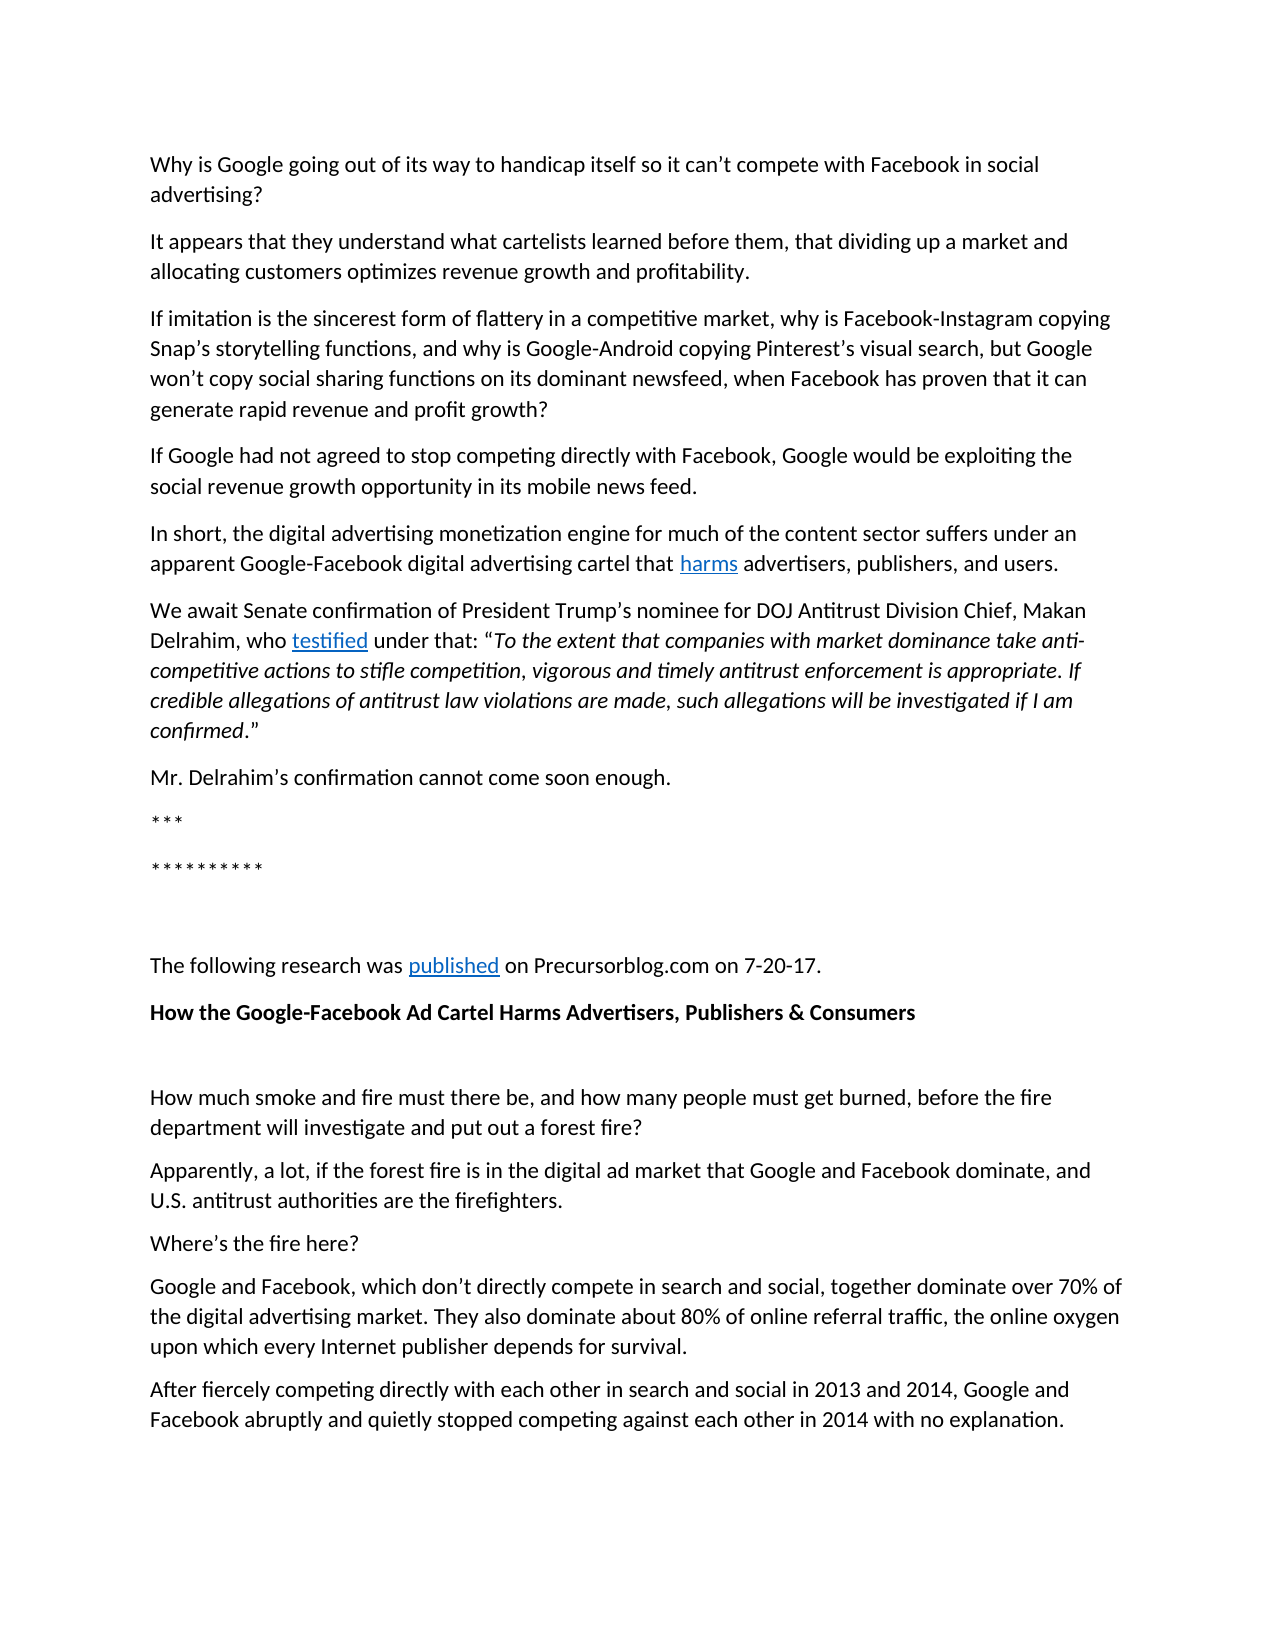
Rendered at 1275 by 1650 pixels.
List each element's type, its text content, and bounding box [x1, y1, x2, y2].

text If imitation is the sincerest form of flattery in a competitive market, why is Facebook-Instagram copying Snap’s storytelling functions, and why is Google-Android copying Pinterest’s visual search, but Google won’t copy social sharing functions on its dominant newsfeed, when Facebook has proven that it can generate rapid revenue and profit growth? [150, 304, 1125, 423]
text Google and Facebook, which don’t directly compete in search and social, together dominate over 70% of the digital advertising market. They also dominate about 80% of online referral traffic, the online oxygen upon which every Internet publisher depends for survival. [150, 1272, 1125, 1360]
text Why is Google going out of its way to handicap itself so it can’t compete with Facebook in social advertising? [150, 150, 1125, 208]
text ********** [150, 857, 1125, 885]
text Apparently, a lot, if the forest fire is in the digital ad market that Google and Facebook dominate, and U.S. antitrust authorities are the firefighters. [150, 1156, 1125, 1214]
text How much smoke and fire must there be, and how many people must get burned, before the fire department will investigate and put out a forest fire? [150, 1083, 1125, 1142]
text It appears that they understand what cartelists learned before them, that dividing up a market and allocating customers optimizes revenue growth and profitability. [150, 227, 1125, 285]
text In short, the digital advertising monetization engine for much of the content sector suffers under an apparent Google-Facebook digital advertising cartel that harms advertisers, publishers, and users. [150, 519, 1125, 577]
text We await Senate confirmation of President Trump’s nominee for DOJ Antitrust Division Chief, Makan Delrahim, who testified under that: “To the extent that companies with market dominance take anti-competitive actions to stifle competition, vigorous and timely antitrust enforcement is appropriate. If credible allegations of antitrust law violations are made, such allegations will be investigated if I am confirmed.” [150, 596, 1125, 745]
text How the Google-Facebook Ad Cartel Harms Advertisers, Publishers & Consumers [150, 998, 1125, 1026]
text The following research was published on Precursorblog.com on 7-20-17. [150, 951, 1125, 979]
text After fiercely competing directly with each other in search and social in 2013 and 2014, Google and Facebook abruptly and quietly stopped competing against each other in 2014 with no explanation. [150, 1375, 1125, 1433]
text Mr. Delrahim’s confirmation cannot come soon enough. [150, 763, 1125, 792]
text If Google had not agreed to stop competing directly with Facebook, Google would be exploiting the social revenue growth opportunity in its mobile news feed. [150, 442, 1125, 500]
text Where’s the fire here? [150, 1229, 1125, 1257]
text *** [150, 810, 1125, 838]
